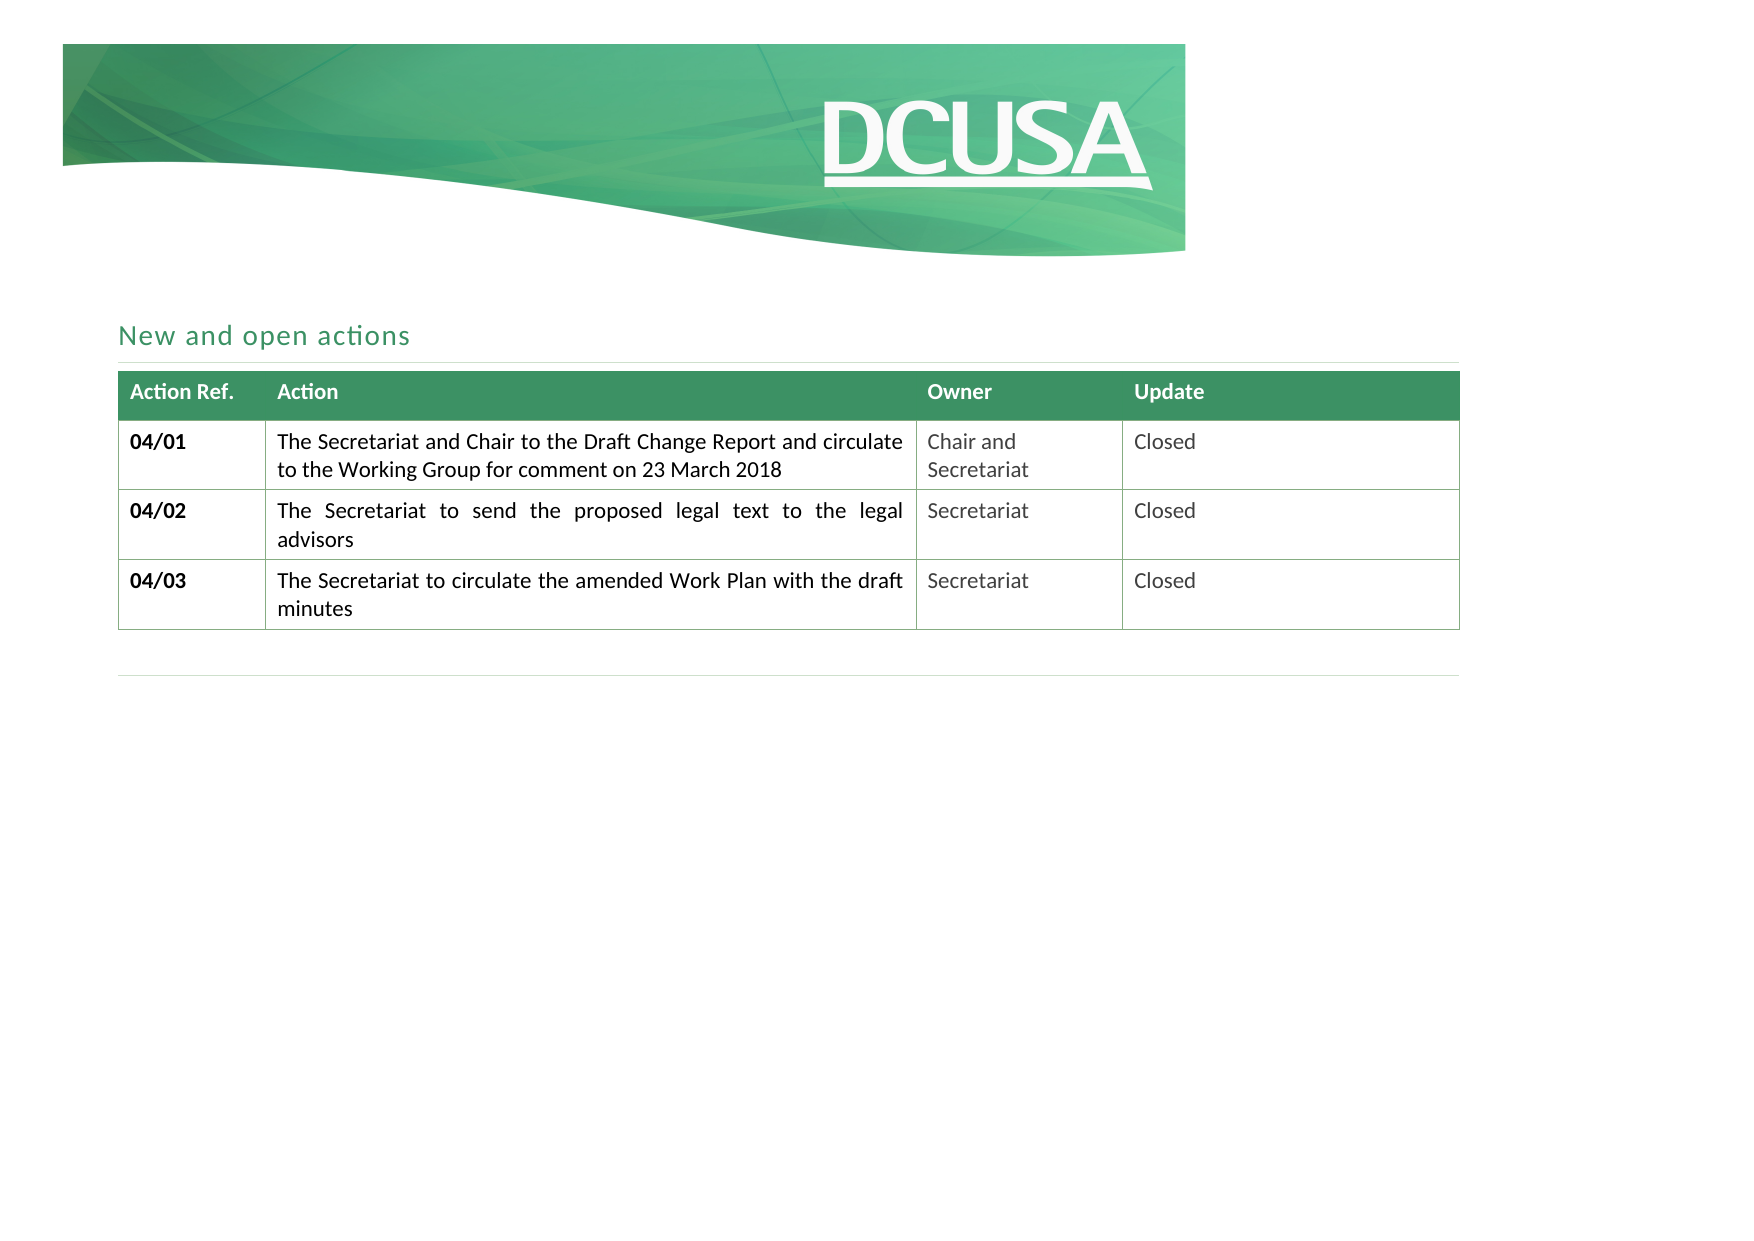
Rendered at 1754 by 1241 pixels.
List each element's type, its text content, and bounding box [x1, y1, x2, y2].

picture [62, 44, 1186, 296]
table_cell 04/02 [119, 490, 265, 559]
subtitle New and open actions [118, 320, 1459, 362]
table_cell 04/03 [119, 560, 265, 628]
table_cell Closed [1123, 421, 1459, 489]
table_cell Closed [1123, 560, 1459, 628]
table_cell The Secretariat and Chair to the Draft Change Report and circulate to the Working Group for comment on 23 March 2018 [266, 421, 916, 489]
table_cell 04/01 [119, 421, 265, 489]
table_cell Secretariat [917, 490, 1122, 559]
table_header Action [266, 372, 916, 420]
table_header Update [1123, 372, 1459, 420]
table_cell Secretariat [917, 560, 1122, 628]
table_header Owner [917, 372, 1122, 420]
table_header Action Ref. [119, 372, 265, 420]
table_cell The Secretariat to send the proposed legal text to the legal advisors [266, 490, 916, 559]
table_cell Closed [1123, 490, 1459, 559]
table_cell Chair and Secretariat [917, 421, 1122, 489]
table_cell The Secretariat to circulate the amended Work Plan with the draft minutes [266, 560, 916, 628]
